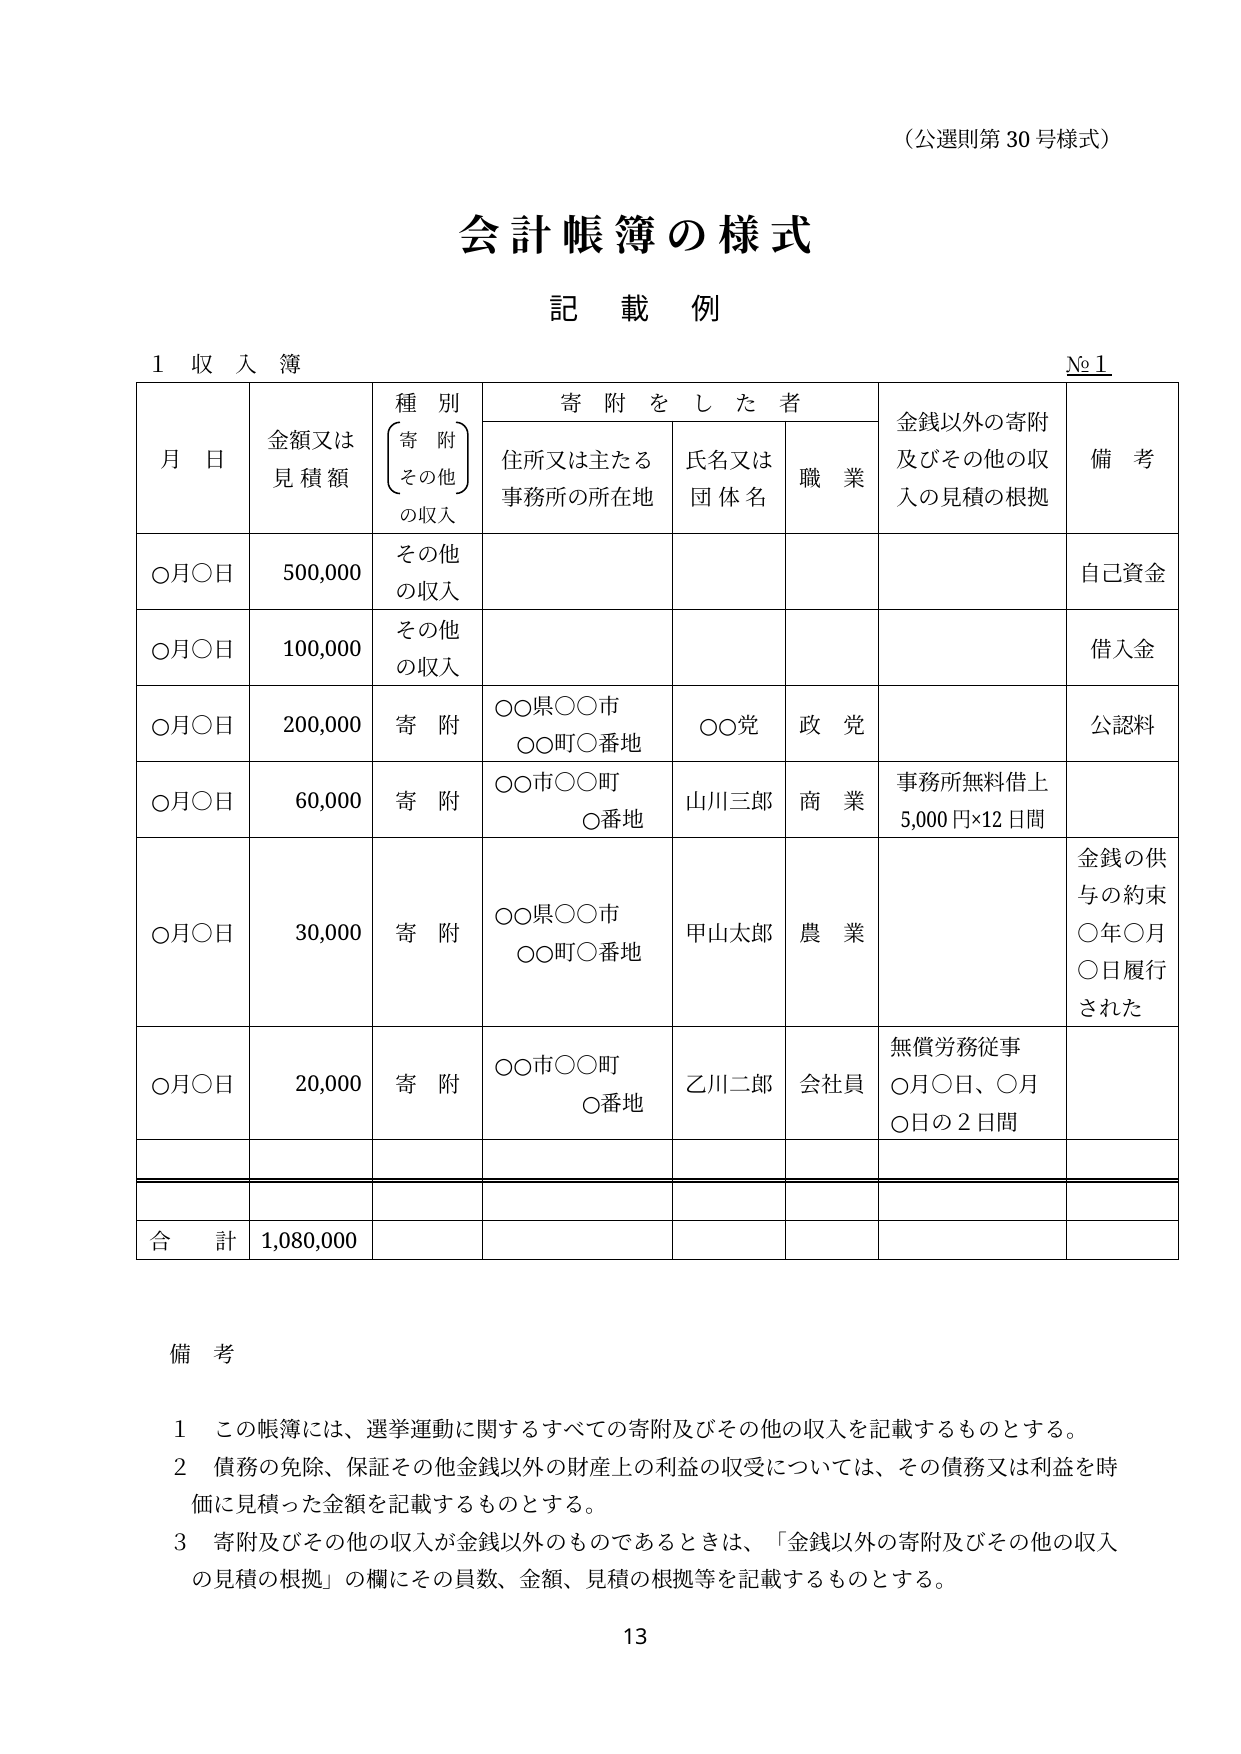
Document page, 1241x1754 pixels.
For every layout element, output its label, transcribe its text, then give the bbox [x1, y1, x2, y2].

table_cell [1067, 1140, 1178, 1178]
text 記 載 例 [148, 269, 1122, 344]
table_cell 500,000 [250, 534, 372, 609]
table_cell 氏名又は 団 体 名 [673, 422, 785, 533]
table_cell 商 業 [786, 762, 878, 837]
table_cell 政 党 [786, 686, 878, 761]
table_cell 乙川二郎 [673, 1027, 785, 1139]
table_cell 合 計 [137, 1221, 249, 1258]
table_cell [483, 610, 672, 685]
table_cell その他 の収入 [373, 534, 482, 609]
table_cell [786, 534, 878, 609]
table_cell 20,000 [250, 1027, 372, 1139]
table_cell ○○県○○市 ○○町○番地 [483, 838, 672, 1026]
text 会 計 帳 簿 の 様 式 [148, 194, 1122, 269]
table_cell 金銭の供与の約束○年○月○日履行された [1067, 838, 1178, 1026]
table_cell ○○市○○町 ○番地 [483, 762, 672, 837]
table_cell ○月○日 [137, 686, 249, 761]
table_cell 100,000 [250, 610, 372, 685]
table_cell [137, 1140, 249, 1178]
table_cell [673, 1183, 785, 1220]
table_cell [483, 534, 672, 609]
text １ この帳簿には、選挙運動に関するすべての寄附及びその他の収入を記載するものとする。 [148, 1409, 1122, 1447]
table_cell [879, 1140, 1066, 1178]
table_cell ○月○日 [137, 534, 249, 609]
table_cell ○月○日 [137, 610, 249, 685]
table_header 寄 附 を し た 者 [483, 383, 878, 421]
table_cell 農 業 [786, 838, 878, 1026]
table_cell 無償労務従事 ○月○日、○月 ○日の２日間 [879, 1027, 1066, 1139]
table_cell 公認料 [1067, 686, 1178, 761]
table_cell ○○市○○町 ○番地 [483, 1027, 672, 1139]
table_cell [673, 534, 785, 609]
table_cell 自己資金 [1067, 534, 1178, 609]
table_cell 寄 附 [373, 686, 482, 761]
table_cell [250, 1140, 372, 1178]
table_cell ○○党 [673, 686, 785, 761]
table_cell 甲山太郎 [673, 838, 785, 1026]
table_cell [250, 1183, 372, 1220]
table_header 金銭以外の寄附 及びその他の収 入の見積の根拠 [879, 383, 1066, 533]
table_cell [786, 1183, 878, 1220]
table_cell 寄 附 [373, 762, 482, 837]
table_cell ○○県○○市 ○○町○番地 [483, 686, 672, 761]
table_cell [1067, 1221, 1178, 1258]
table_cell 会社員 [786, 1027, 878, 1139]
table_header 種 別 寄 附 その他 の収入 [373, 383, 482, 533]
table_cell 30,000 [250, 838, 372, 1026]
text （公選則第30号様式） [148, 119, 1122, 157]
table_cell [1067, 762, 1178, 837]
table_cell 山川三郎 [673, 762, 785, 837]
table_cell [879, 534, 1066, 609]
table_cell ○月○日 [137, 762, 249, 837]
text ３ 寄附及びその他の収入が金銭以外のものであるときは、「金銭以外の寄附及びその他の収入の見積の根拠」の欄にその員数、金額、見積の根拠等を記載するものとする。 [169, 1522, 1122, 1597]
table_cell [879, 838, 1066, 1026]
table_cell [879, 610, 1066, 685]
table_cell 60,000 [250, 762, 372, 837]
table_cell 職 業 [786, 422, 878, 533]
table_cell ○月○日 [137, 838, 249, 1026]
table_cell [879, 1221, 1066, 1258]
table_cell [1067, 1183, 1178, 1220]
text １ 収 入 簿 №１ [148, 344, 1122, 382]
table_cell [373, 1183, 482, 1220]
table_header 金額又は 見 積 額 [250, 383, 372, 533]
table_cell ○月○日 [137, 1027, 249, 1139]
table_cell その他 の収入 [373, 610, 482, 685]
table_cell [786, 1140, 878, 1178]
table_cell 寄 附 [373, 838, 482, 1026]
table_cell [786, 610, 878, 685]
text 備 考 [148, 1334, 1133, 1372]
table_cell 1,080,000 [250, 1221, 372, 1258]
table_header 備 考 [1067, 383, 1178, 533]
table_cell [373, 1221, 482, 1258]
table_cell [879, 1183, 1066, 1220]
table_header 月 日 [137, 383, 249, 533]
table_cell [483, 1221, 672, 1258]
table_cell [1067, 1027, 1178, 1139]
table_cell [673, 1140, 785, 1178]
table_cell [137, 1183, 249, 1220]
table_cell [879, 686, 1066, 761]
table_cell [483, 1140, 672, 1178]
table_cell [673, 1221, 785, 1258]
table_cell 借入金 [1067, 610, 1178, 685]
table_cell [673, 610, 785, 685]
table_cell 住所又は主たる 事務所の所在地 [483, 422, 672, 533]
table_cell 寄 附 [373, 1027, 482, 1139]
table_cell [483, 1183, 672, 1220]
table_cell 200,000 [250, 686, 372, 761]
table_cell 事務所無料借上 5,000円×12日間 [879, 762, 1066, 837]
table_cell [373, 1140, 482, 1178]
text ２ 債務の免除、保証その他金銭以外の財産上の利益の収受については、その債務又は利益を時価に見積った金額を記載するものとする。 [169, 1447, 1122, 1522]
table_cell [786, 1221, 878, 1258]
